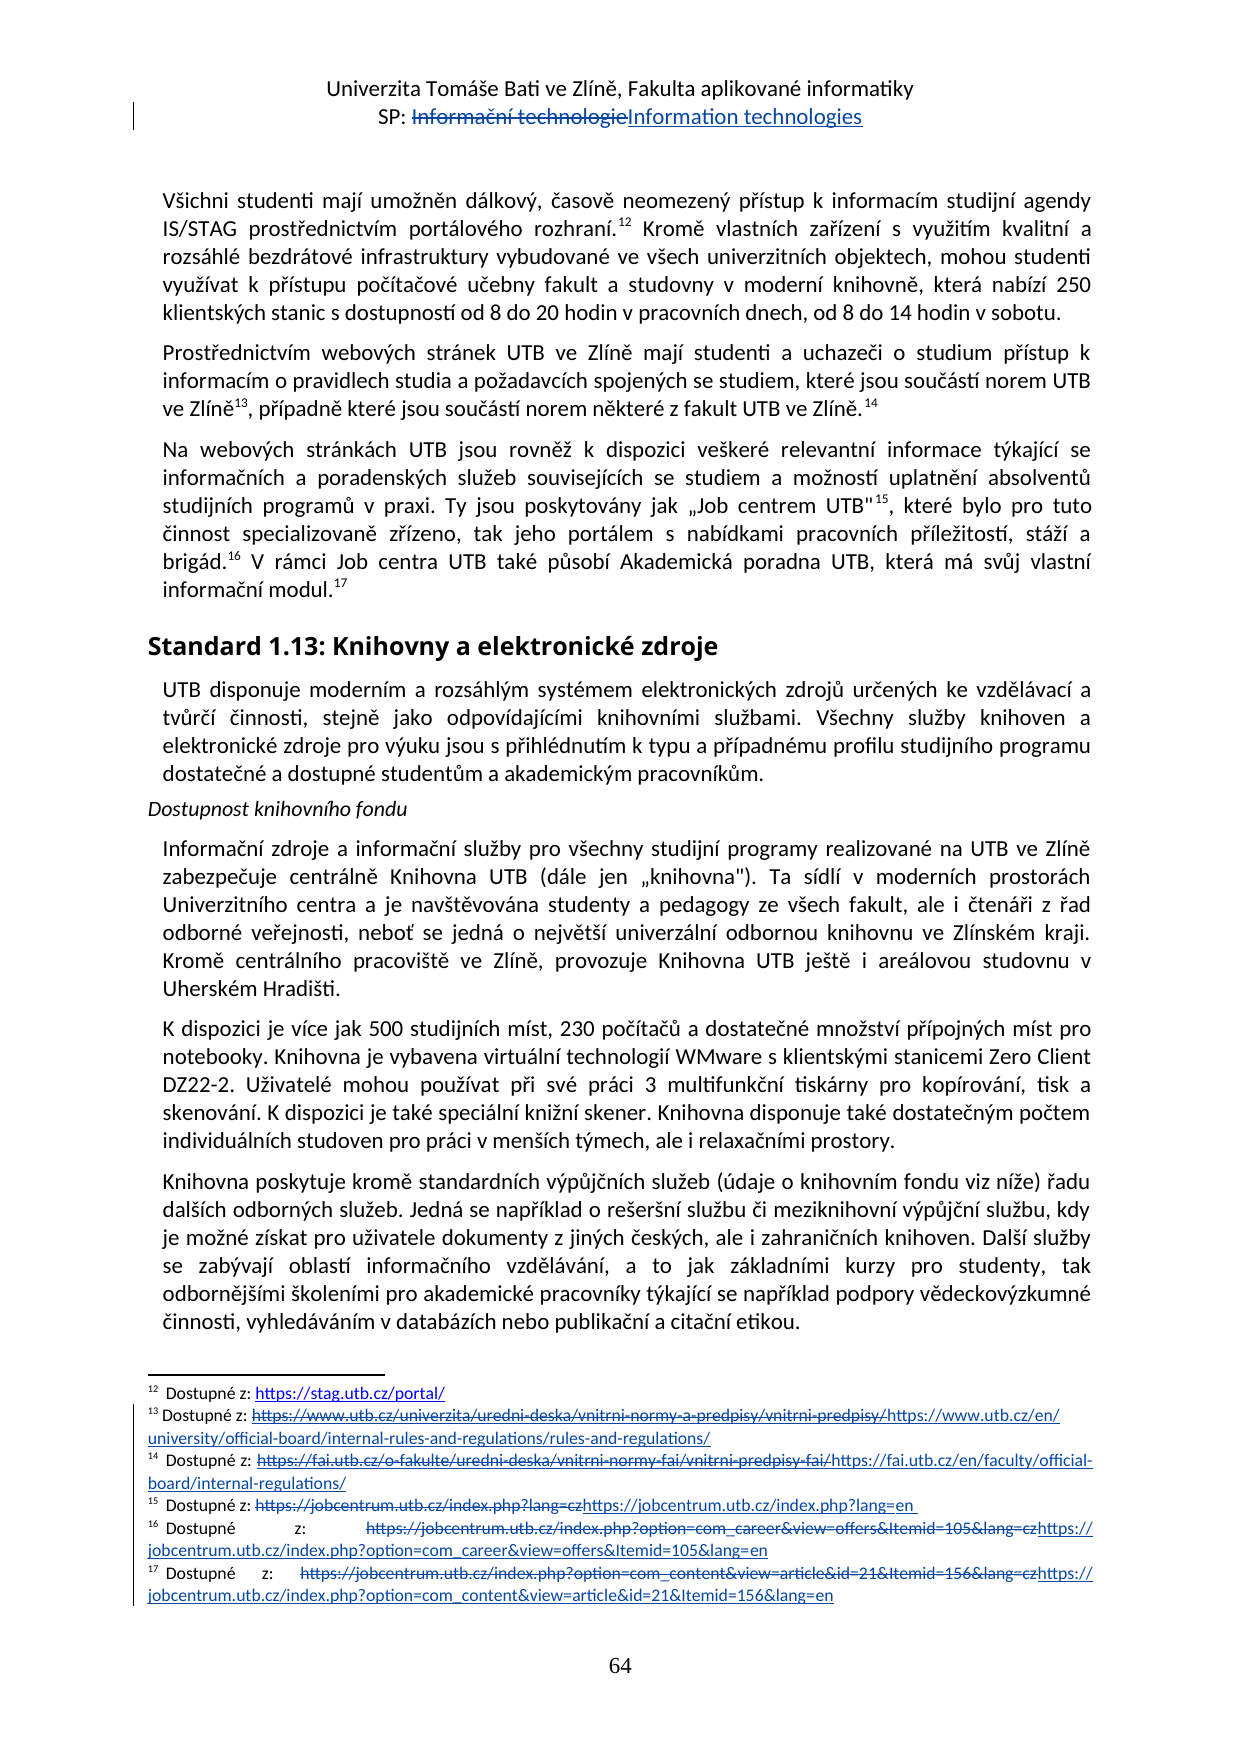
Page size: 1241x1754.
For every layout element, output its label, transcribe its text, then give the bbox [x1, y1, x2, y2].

text K dispozici je více jak 500 studijních míst, 230 počítačů a dostatečné množství přípojných míst pro notebooky. Knihovna je vybavena virtuální technologií WMware s klientskými stanicemi Zero Client DZ22-2. Uživatelé mohou používat při své práci 3 multifunkční tiskárny pro kopírování, tisk a skenování. K dispozici je také speciální knižní skener. Knihovna disponuje také dostatečným počtem individuálních studoven pro práci v menších týmech, ale i relaxačními prostory. [162, 1014, 1093, 1154]
text UTB disponuje moderním a rozsáhlým systémem elektronických zdrojů určených ke vzdělávací a tvůrčí činnosti, stejně jako odpovídajícími knihovními službami. Všechny služby knihoven a elektronické zdroje pro výuku jsou s přihlédnutím k typu a případnému profilu studijního programu dostatečné a dostupné studentům a akademickým pracovníkům. [162, 675, 1093, 787]
subtitle Standard 1.13: Knihovny a elektronické zdroje [148, 628, 1093, 662]
text Informační zdroje a informační služby pro všechny studijní programy realizované na UTB ve Zlíně zabezpečuje centrálně Knihovna UTB (dále jen „knihovna"). Ta sídlí v moderních prostorách Univerzitního centra a je navštěvována studenty a pedagogy ze všech fakult, ale i čtenáři z řad odborné veřejnosti, neboť se jedná o největší univerzální odbornou knihovnu ve Zlínském kraji. Kromě centrálního pracoviště ve Zlíně, provozuje Knihovna UTB ještě i areálovou studovnu v Uherském Hradišti. [162, 834, 1093, 1002]
text Prostřednictvím webových stránek UTB ve Zlíně mají studenti a uchazeči o studium přístup k informacím o pravidlech studia a požadavcích spojených se studiem, které jsou součástí norem UTB ve Zlíně, případně které jsou součástí norem některé z fakult UTB ve Zlíně. [162, 338, 1093, 422]
text Na webových stránkách UTB jsou rovněž k dispozici veškeré relevantní informace týkající se informačních a poradenských služeb souvisejících se studiem a možností uplatnění absolventů studijních programů v praxi. Ty jsou poskytovány jak „Job centrem UTB", které bylo pro tuto činnost specializovaně zřízeno, tak jeho portálem s nabídkami pracovních příležitostí, stáží a brigád. V rámci Job centra UTB také působí Akademická poradna UTB, která má svůj vlastní informační modul. [162, 435, 1093, 603]
text Všichni studenti mají umožněn dálkový, časově neomezený přístup k informacím studijní agendy IS/STAG prostřednictvím portálového rozhraní. Kromě vlastních zařízení s využitím kvalitní a rozsáhlé bezdrátové infrastruktury vybudované ve všech univerzitních objektech, mohou studenti využívat k přístupu počítačové učebny fakult a studovny v moderní knihovně, která nabízí 250 klientských stanic s dostupností od 8 do 20 hodin v pracovních dnech, od 8 do 14 hodin v sobotu. [162, 186, 1093, 326]
text Dostupnost knihovního fondu [148, 799, 1093, 821]
text Knihovna poskytuje kromě standardních výpůjčních služeb (údaje o knihovním fondu viz níže) řadu dalších odborných služeb. Jedná se například o rešeršní službu či meziknihovní výpůjční službu, kdy je možné získat pro uživatele dokumenty z jiných českých, ale i zahraničních knihoven. Další služby se zabývají oblastí informačního vzdělávání, a to jak základními kurzy pro studenty, tak odbornějšími školeními pro akademické pracovníky týkající se například podpory vědeckovýzkumné činnosti, vyhledáváním v databázích nebo publikační a citační etikou. [162, 1167, 1093, 1335]
